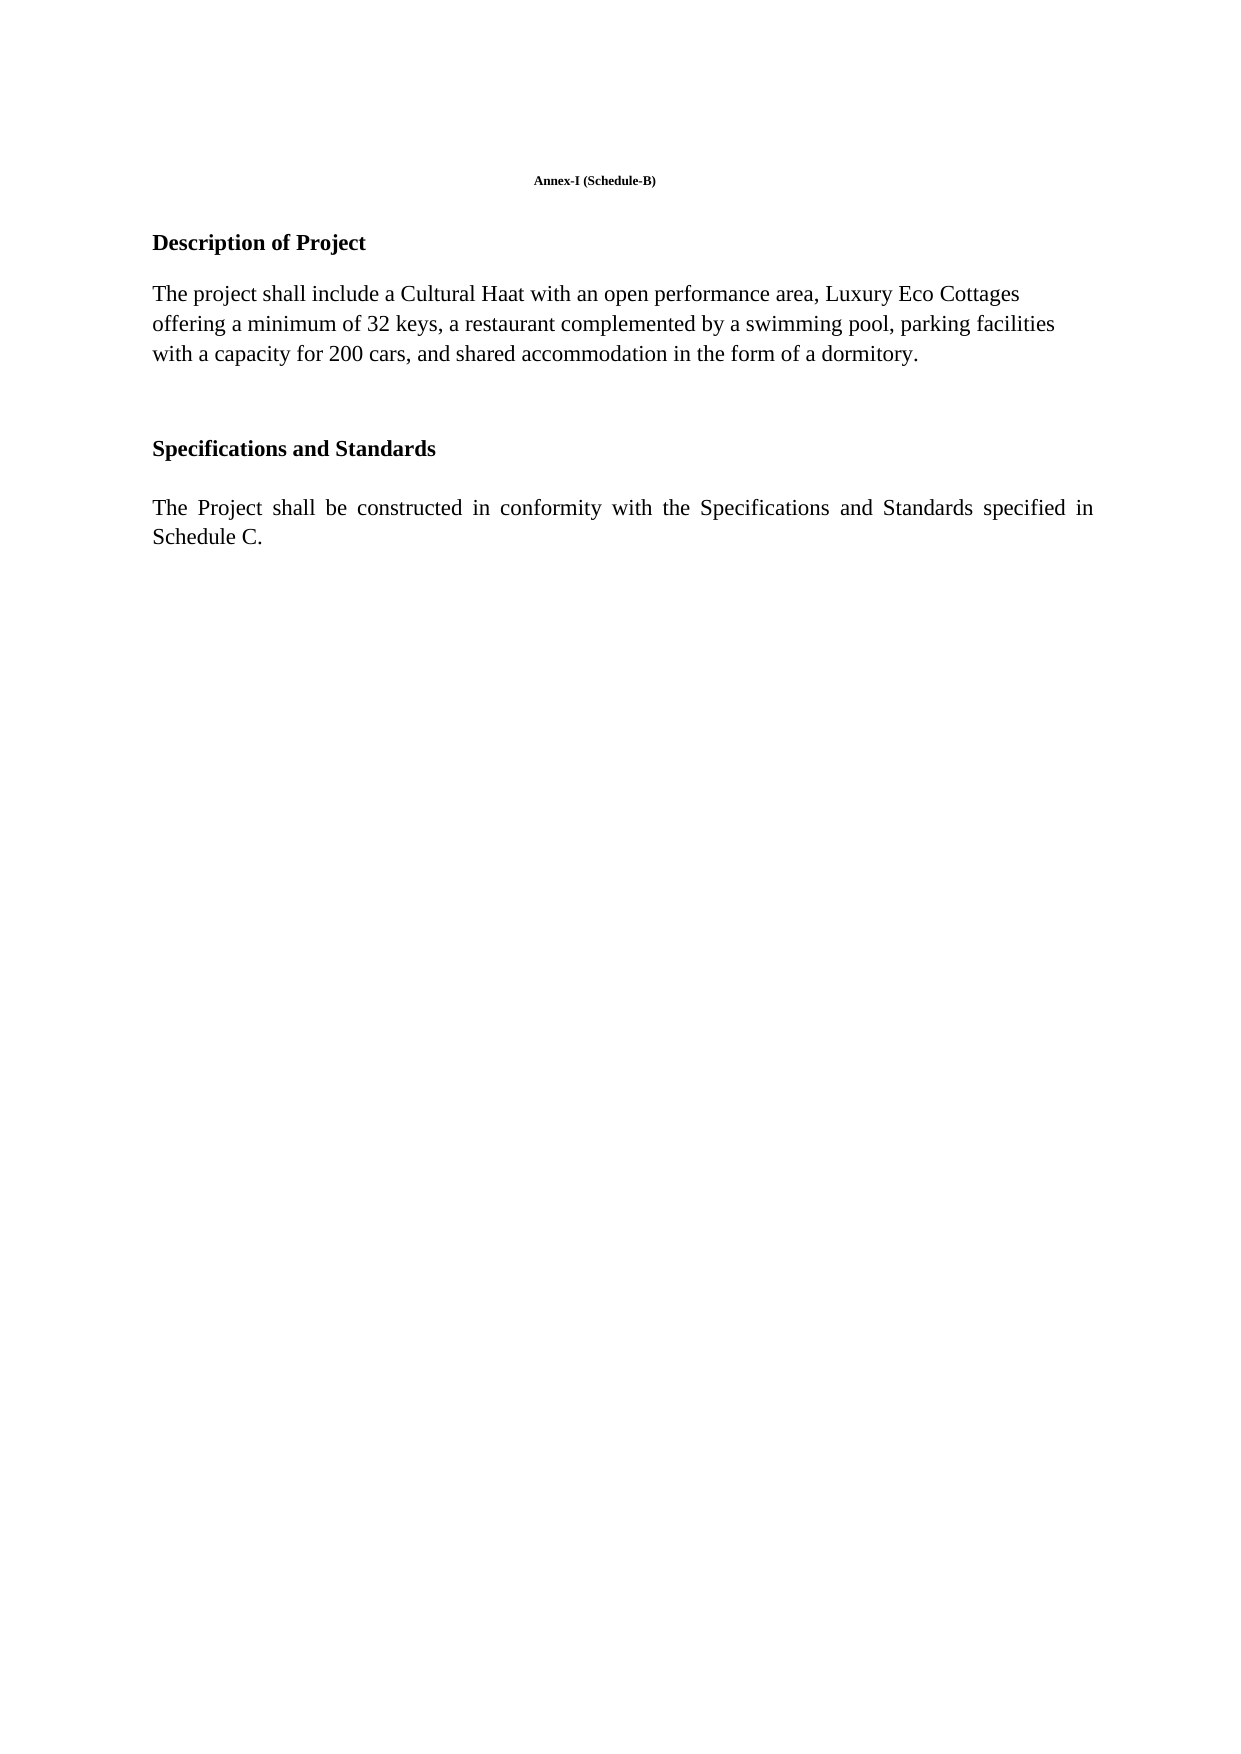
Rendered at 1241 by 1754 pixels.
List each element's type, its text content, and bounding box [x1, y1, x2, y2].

text The Project shall be constructed in conformity with the Specifications and Standards specified in Schedule C. [152, 493, 1159, 549]
text The project shall include a Cultural Haat with an open performance area, Luxury Eco Cottages offering a minimum of 32 keys, a restaurant complemented by a swimming pool, parking facilities with a capacity for 200 cars, and shared accommodation in the form of a dormitory. [152, 280, 1069, 367]
text Description of Project [152, 229, 1159, 255]
subtitle Annex-I (Schedule-B) [528, 173, 661, 199]
text Specifications and Standards [152, 435, 1069, 461]
